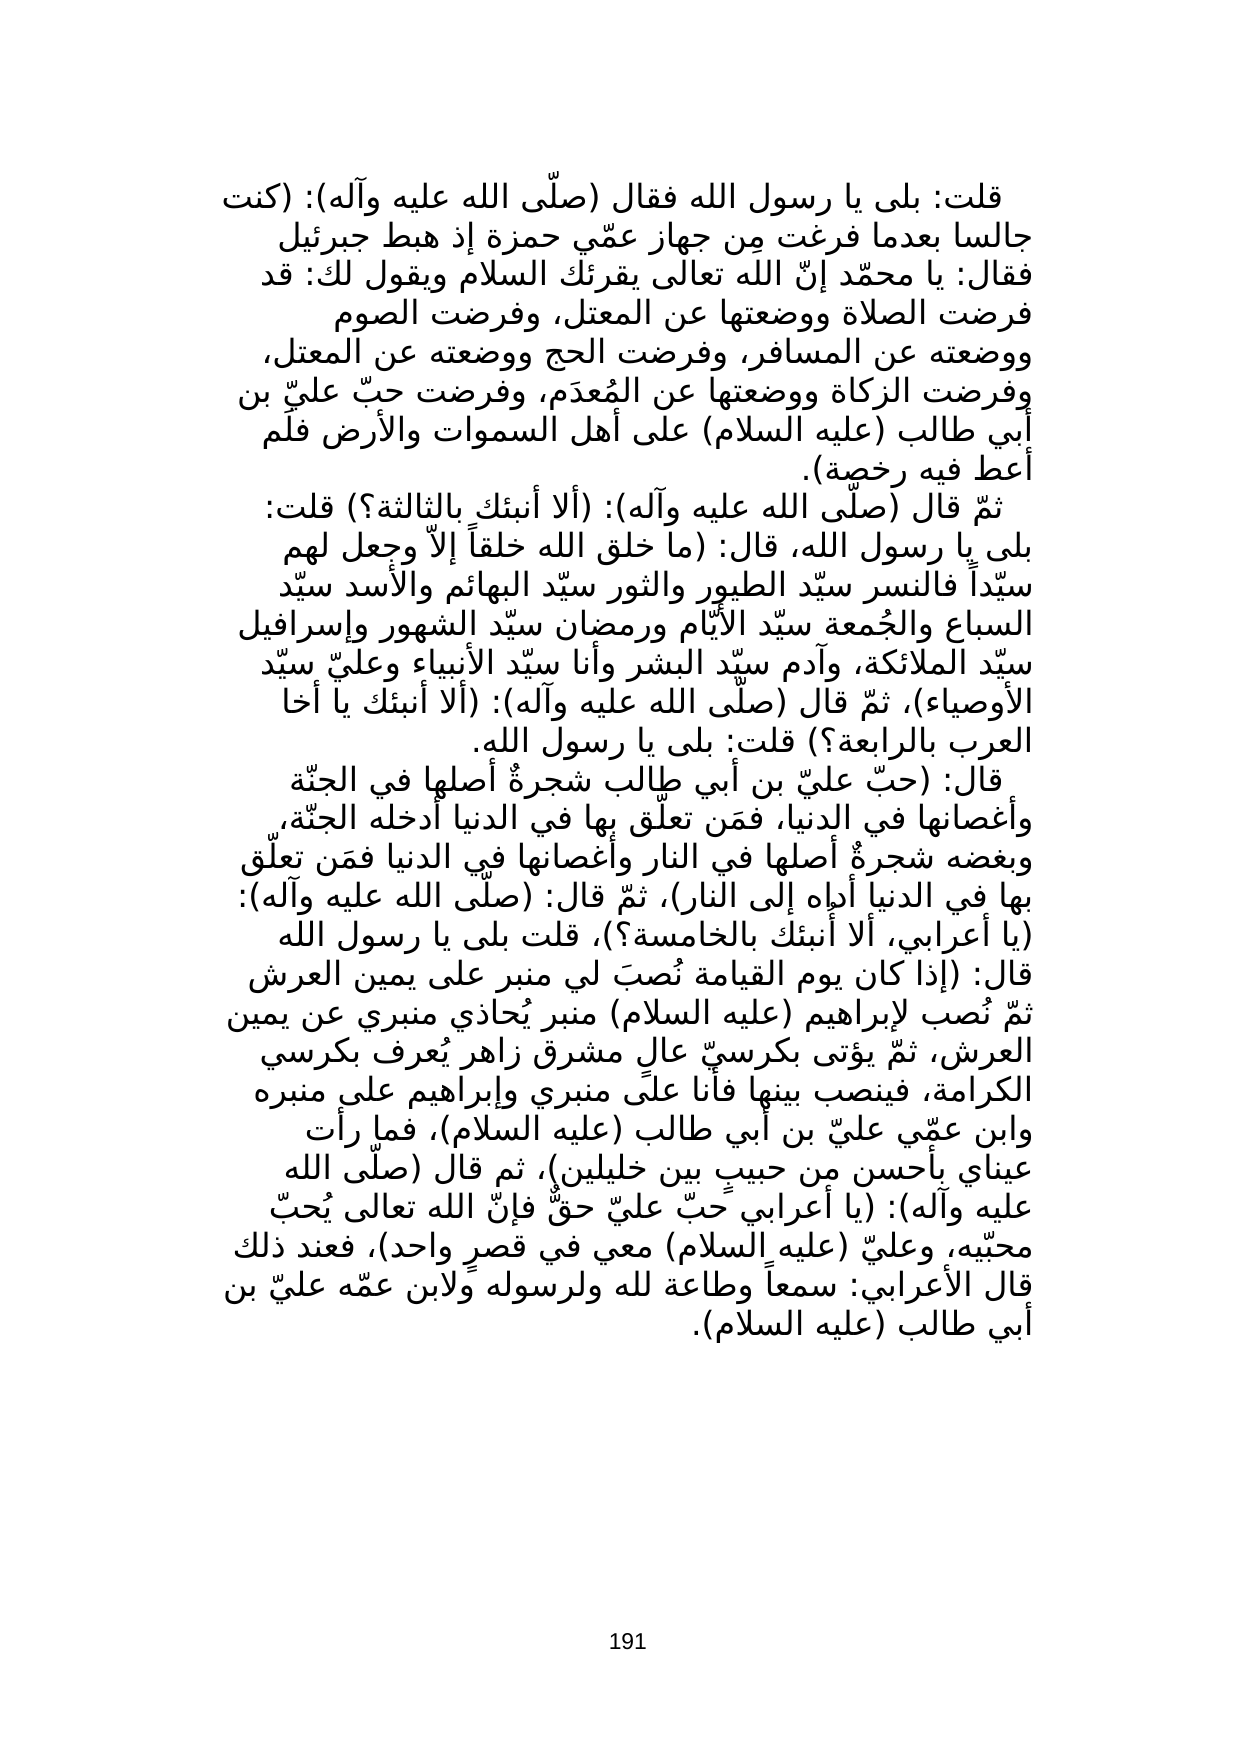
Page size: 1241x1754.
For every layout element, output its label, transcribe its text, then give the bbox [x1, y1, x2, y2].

text ثمّ قال (صلّى الله عليه وآله): (ألا أنبئك بالثالثة؟) قلت: بلى يا رسول الله، قال: (ما خلق الله خلقاً إلاّ وجعل لهم سيّداً فالنسر سيّد الطيور والثور سيّد البهائم والأسد سيّد السباع والجُمعة سيّد الأيّام ورمضان سيّد الشهور وإسرافيل سيّد الملائكة، وآدم سيّد البشر وأنا سيّد الأنبياء وعليّ سيّد الأوصياء)، ثمّ قال (صلّى الله عليه وآله): (ألا أنبئك يا أخا العرب بالرابعة؟) قلت: بلى يا رسول الله. [222, 488, 1033, 760]
text قلت: بلى يا رسول الله فقال (صلّى الله عليه وآله): (كنت جالسا بعدما فرغت مِن جهاز عمّي حمزة إذ هبط جبرئيل فقال: يا محمّد إنّ الله تعالى يقرئك السلام ويقول لك: قد فرضت الصلاة ووضعتها عن المعتل، وفرضت الصوم ووضعته عن المسافر، وفرضت الحج ووضعته عن المعتل، وفرضت الزكاة ووضعتها عن المُعدَم، وفرضت حبّ عليّ بن أبي طالب (عليه السلام) على أهل السموات والأرض فلَم أعط فيه رخصة). [222, 177, 1033, 488]
text قال: (حبّ عليّ بن أبي طالب شجرةٌ أصلها في الجنّة وأغصانها في الدنيا، فمَن تعلّق بها في الدنيا أدخله الجنّة، وبغضه شجرةٌ أصلها في النار وأغصانها في الدنيا فمَن تعلّق بها في الدنيا أداه إلى النار)، ثمّ قال: (صلّى الله عليه وآله): (يا أعرابي، ألا أُنبئك بالخامسة؟)، قلت بلى يا رسول الله قال: (إذا كان يوم القيامة نُصبَ لي منبر على يمين العرش ثمّ نُصب لإبراهيم (عليه السلام) منبر يُحاذي منبري عن يمين العرش، ثمّ يؤتى بكرسيّ عالٍ مشرق زاهر يُعرف بكرسي الكرامة، فينصب بينها فأنا على منبري وإبراهيم على منبره وابن عمّي عليّ بن أبي طالب (عليه السلام)، فما رأت عيناي بأحسن من حبيبٍ بين خليلين)، ثم قال (صلّى الله عليه وآله): (يا أعرابي حبّ عليّ حقٌّ فإنّ الله تعالى يُحبّ محبّيه، وعليّ (عليه السلام) معي في قصرٍ واحد)، فعند ذلك قال الأعرابي: سمعاً وطاعة لله ولرسوله ولابن عمّه عليّ بن أبي طالب (عليه السلام). [222, 760, 1033, 1343]
